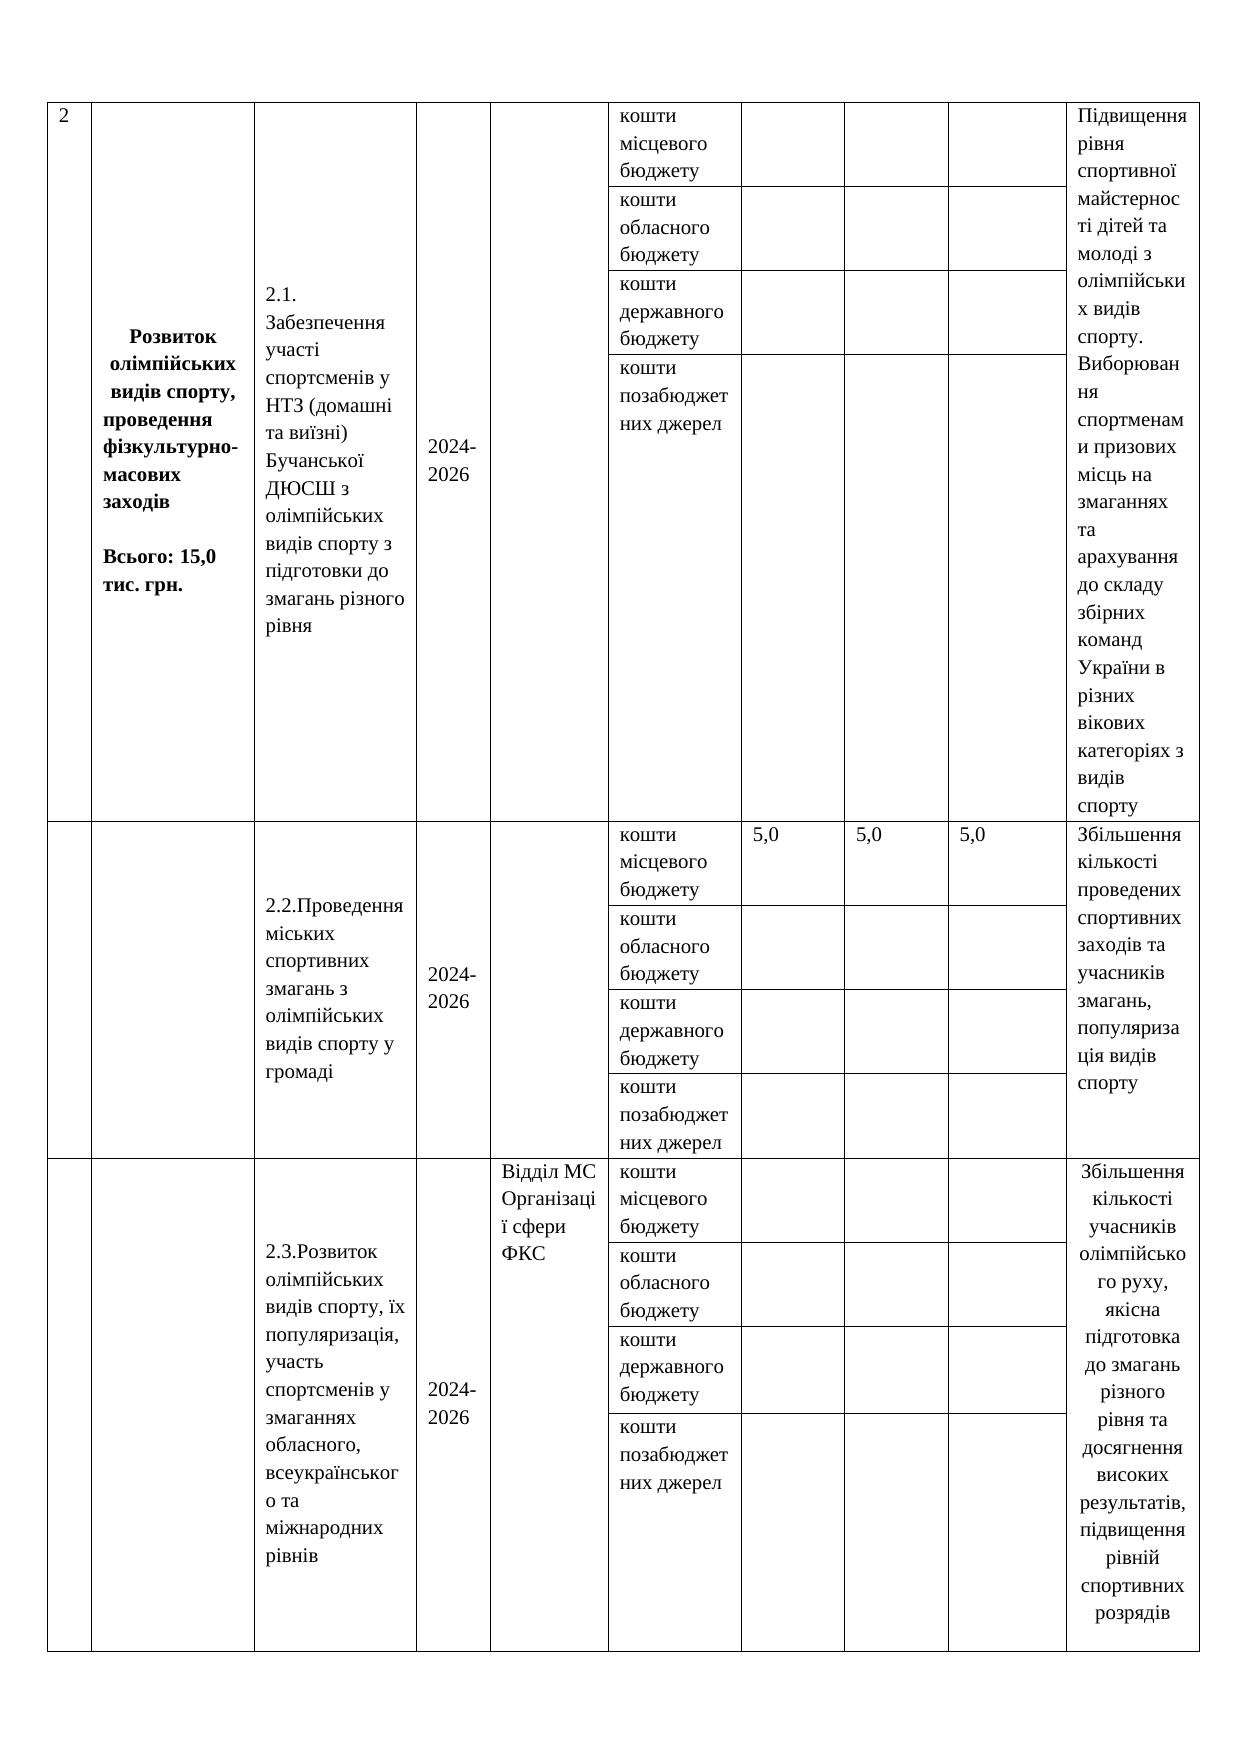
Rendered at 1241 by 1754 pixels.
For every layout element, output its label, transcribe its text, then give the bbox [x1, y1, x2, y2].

table_cell [742, 271, 844, 354]
table_cell Збільшення кількості учасників олімпійського руху, якісна підготовка до змагань різного рівня та досягнення високих результатів, підвищення рівній спортивних розрядів різних вікових категорій [1067, 1159, 1199, 1651]
table_cell [48, 1159, 91, 1651]
table_cell Розвиток олімпійських видів спорту, проведення фізкультурно-масових заходів Всього: 15,0 тис. грн. [92, 103, 254, 821]
table_cell [742, 187, 844, 270]
table_cell [845, 355, 948, 821]
table_cell 2 [48, 103, 91, 821]
table_cell [742, 1327, 844, 1413]
table_cell [845, 187, 948, 270]
table_cell [949, 906, 1066, 989]
table_cell кошти обласного бюджету [609, 906, 741, 989]
table_cell [742, 1074, 844, 1157]
table_cell 5,0 [949, 822, 1066, 905]
table_cell 2024-2026 [417, 822, 490, 1157]
table_cell [92, 822, 254, 1157]
table_cell [845, 1243, 948, 1326]
table_cell [491, 103, 608, 821]
table_cell Відділ МС Організації сфери ФКС [491, 1159, 608, 1651]
table_cell [845, 906, 948, 989]
table_cell 2.1. Забезпечення участі спортсменів у НТЗ (домашні та виїзні) Бучанської ДЮСШ з олімпійських видів спорту з підготовки до змагань різного рівня [255, 103, 416, 821]
table_cell [949, 990, 1066, 1073]
table_cell [742, 1159, 844, 1242]
table_cell [949, 1327, 1066, 1413]
table_cell Збільшення кількості проведених спортивних заходів та учасників змагань, популяризація видів спорту [1067, 822, 1199, 1157]
table_cell 2024-2026 [417, 1159, 490, 1651]
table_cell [609, 1414, 741, 1651]
table_cell [845, 1159, 948, 1242]
table_cell [742, 1243, 844, 1326]
table_cell кошти місцевого бюджету [609, 822, 741, 905]
table_cell [92, 1159, 254, 1651]
table_cell кошти державного бюджету [609, 271, 741, 354]
table_cell [845, 1074, 948, 1157]
table_cell кошти державного бюджету [609, 990, 741, 1073]
table_cell [742, 906, 844, 989]
table_cell [949, 1159, 1066, 1242]
table_cell [949, 1414, 1066, 1651]
table_cell кошти державного бюджету [609, 1327, 741, 1413]
table_cell кошти місцевого бюджету [609, 103, 741, 186]
table_cell [949, 103, 1066, 186]
table_cell 5,0 [845, 822, 948, 905]
table_cell кошти місцевого бюджету [609, 1159, 741, 1242]
table_cell [742, 103, 844, 186]
table_cell [742, 990, 844, 1073]
table_cell [949, 187, 1066, 270]
table_cell [845, 103, 948, 186]
table_cell кошти позабюджетних джерел [609, 355, 741, 821]
table_cell [845, 271, 948, 354]
table_cell [949, 1074, 1066, 1157]
table_cell кошти обласного бюджету [609, 1243, 741, 1326]
table_cell 2.2.Проведення міських спортивних змагань з олімпійських видів спорту у громаді [255, 822, 416, 1157]
table_cell [845, 1414, 948, 1651]
table_cell [491, 822, 608, 1157]
table_cell 2024-2026 [417, 103, 490, 821]
table_cell 5,0 [742, 822, 844, 905]
table_cell [845, 990, 948, 1073]
table_cell 2.3.Розвиток олімпійських видів спорту, їх популяризація, участь спортсменів у змаганнях обласного, всеукраїнського та міжнародних рівнів [255, 1159, 416, 1651]
table_cell [949, 1243, 1066, 1326]
table_cell [845, 1327, 948, 1413]
table_cell [949, 271, 1066, 354]
table_cell [949, 355, 1066, 821]
table_cell [742, 355, 844, 821]
table_cell кошти обласного бюджету [609, 187, 741, 270]
table_cell кошти позабюджетних джерел [609, 1074, 741, 1157]
table_cell [48, 822, 91, 1157]
table_cell [742, 1414, 844, 1651]
table_cell Підвищення рівня спортивної майстерності дітей та молоді з олімпійських видів спорту. Виборювання спортменами призових місць на змаганнях та арахування до складу збірних команд України в різних вікових категоріях з видів спорту [1067, 103, 1199, 821]
